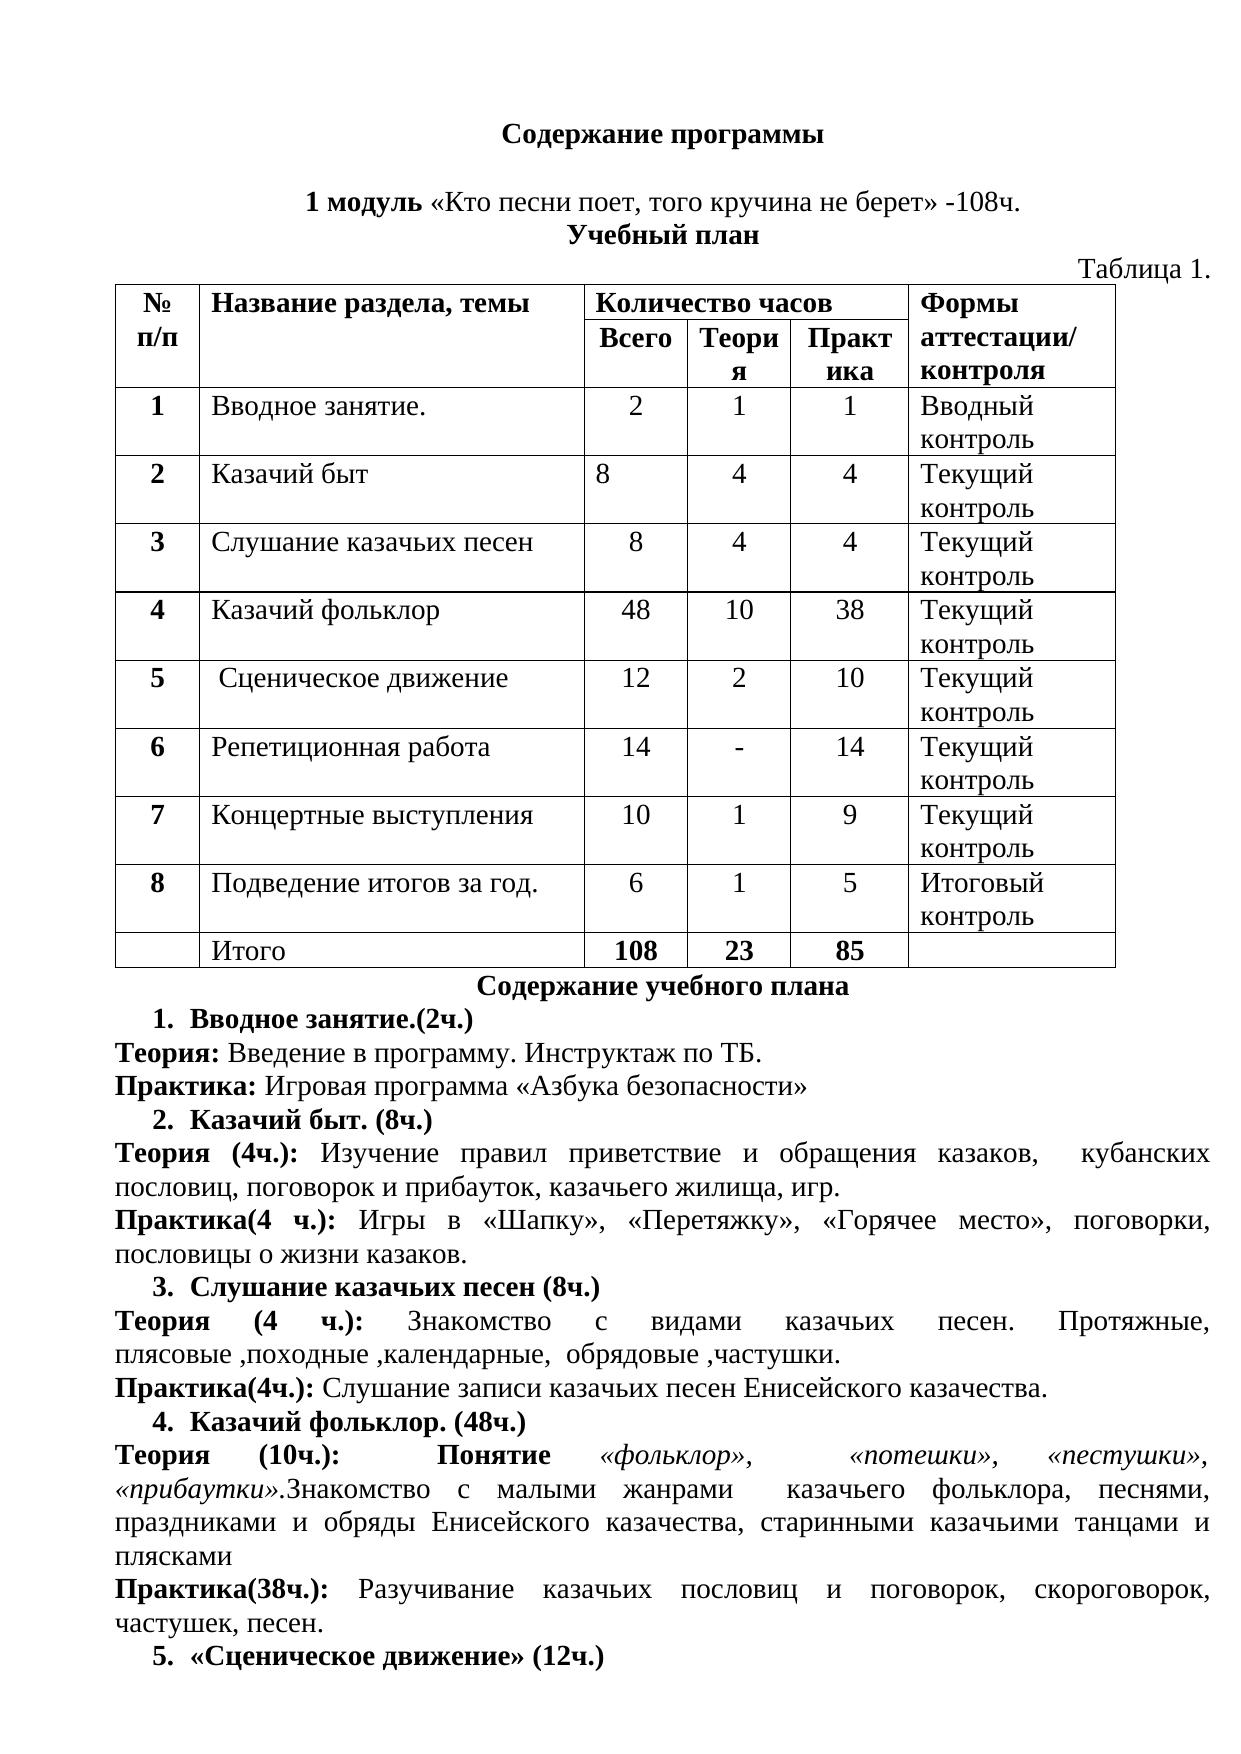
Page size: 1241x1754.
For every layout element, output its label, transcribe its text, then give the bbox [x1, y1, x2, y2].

table_cell - [688, 729, 790, 796]
table_cell Подведение итогов за год. [200, 865, 584, 932]
table_cell Вводное занятие. [200, 388, 584, 455]
table_cell 2 [688, 661, 790, 728]
table_cell 2 [585, 388, 687, 455]
text Практика(4ч.): Слушание записи казачьих песен Енисейского казачества. [114, 1370, 1211, 1404]
table_cell 5 [116, 661, 199, 728]
table_cell 10 [688, 593, 790, 659]
table_cell 4 [116, 593, 199, 659]
list Вводное занятие.(2ч.) [152, 1001, 1211, 1035]
table_cell 7 [116, 797, 199, 864]
table_cell 14 [791, 729, 908, 796]
text Таблица 1. [114, 251, 1211, 284]
text Теория: Введение в программу. Инструктаж по ТБ. [114, 1035, 1211, 1068]
table_cell 38 [791, 593, 908, 659]
table_cell Слушание казачьих песен [200, 524, 584, 591]
table_cell 3 [116, 524, 199, 591]
table_cell 23 [688, 933, 790, 967]
table_cell Итого [200, 933, 584, 967]
text Практика(38ч.): Разучивание казачьих пословиц и поговорок, скороговорок, частушек, песен. [114, 1571, 1211, 1638]
table_cell Текущий контроль [909, 661, 1115, 728]
table_cell [909, 933, 1115, 967]
list Слушание казачьих песен (8ч.) [152, 1269, 1211, 1303]
text Учебный план [114, 217, 1211, 251]
table_cell Сценическое движение [200, 661, 584, 728]
table_cell Казачий фольклор [200, 593, 584, 659]
table_cell 1 [688, 797, 790, 864]
list Казачий фольклор. (48ч.) [152, 1404, 1211, 1437]
table_cell 14 [585, 729, 687, 796]
table_cell 5 [791, 865, 908, 932]
table_cell 4 [791, 456, 908, 523]
list Казачий быт. (8ч.) [152, 1102, 1211, 1135]
table_cell 12 [585, 661, 687, 728]
table_cell 8 [585, 456, 687, 523]
list «Сценическое движение» (12ч.) [152, 1638, 1211, 1672]
text 1 модуль «Кто песни поет, того кручина не берет» -108ч. [114, 184, 1211, 217]
table_cell 1 [116, 388, 199, 455]
table_cell 6 [116, 729, 199, 796]
table_cell Текущий контроль [909, 524, 1115, 591]
table_cell Концертные выступления [200, 797, 584, 864]
text Практика: Игровая программа «Азбука безопасности» [114, 1068, 1211, 1102]
table_cell 2 [116, 456, 199, 523]
table_header Название раздела, темы [200, 285, 584, 387]
table_cell Репетиционная работа [200, 729, 584, 796]
text Теория (10ч.): Понятие «фольклор», «потешки», «пестушки», «прибаутки».Знакомство с малыми жанрами казачьего фольклора, песнями, праздниками и обряды Енисейского казачества, старинными казачьими танцами и плясками [114, 1437, 1211, 1571]
table_cell 1 [791, 388, 908, 455]
table_header Количество часов [585, 285, 908, 319]
table_cell 8 [585, 524, 687, 591]
table_cell Текущий контроль [909, 456, 1115, 523]
table_header Формы аттестации/ контроля [909, 285, 1115, 387]
table_cell 108 [585, 933, 687, 967]
table_cell Практика [791, 320, 908, 387]
table_cell 4 [791, 524, 908, 591]
table_cell Текущий контроль [909, 729, 1115, 796]
table_cell 10 [585, 797, 687, 864]
text Содержание программы [114, 117, 1211, 150]
table_cell Теория [688, 320, 790, 387]
table_cell 85 [791, 933, 908, 967]
table_cell 48 [585, 593, 687, 659]
table_cell 1 [688, 865, 790, 932]
table_cell [116, 933, 199, 967]
table_cell 8 [116, 865, 199, 932]
table_cell 9 [791, 797, 908, 864]
text Теория (4 ч.): Знакомство с видами казачьих песен. Протяжные, плясовые ,походные ,календарные, обрядовые ,частушки. [114, 1303, 1211, 1370]
table_cell 4 [688, 524, 790, 591]
table_cell 10 [791, 661, 908, 728]
table_cell Текущий контроль [909, 797, 1115, 864]
table_cell Всего [585, 320, 687, 387]
table_cell Текущий контроль [909, 593, 1115, 659]
table_cell Вводный контроль [909, 388, 1115, 455]
text Содержание учебного плана [114, 968, 1211, 1001]
table_cell 6 [585, 865, 687, 932]
text Практика(4 ч.): Игры в «Шапку», «Перетяжку», «Горячее место», поговорки, пословицы о жизни казаков. [114, 1202, 1211, 1269]
table_cell 1 [688, 388, 790, 455]
text Теория (4ч.): Изучение правил приветствие и обращения казаков, кубанских пословиц, поговорок и прибауток, казачьего жилища, игр. [114, 1135, 1211, 1202]
table_cell 4 [688, 456, 790, 523]
table_header № п/п [116, 285, 199, 387]
table_cell Итоговый контроль [909, 865, 1115, 932]
table_cell Казачий быт [200, 456, 584, 523]
